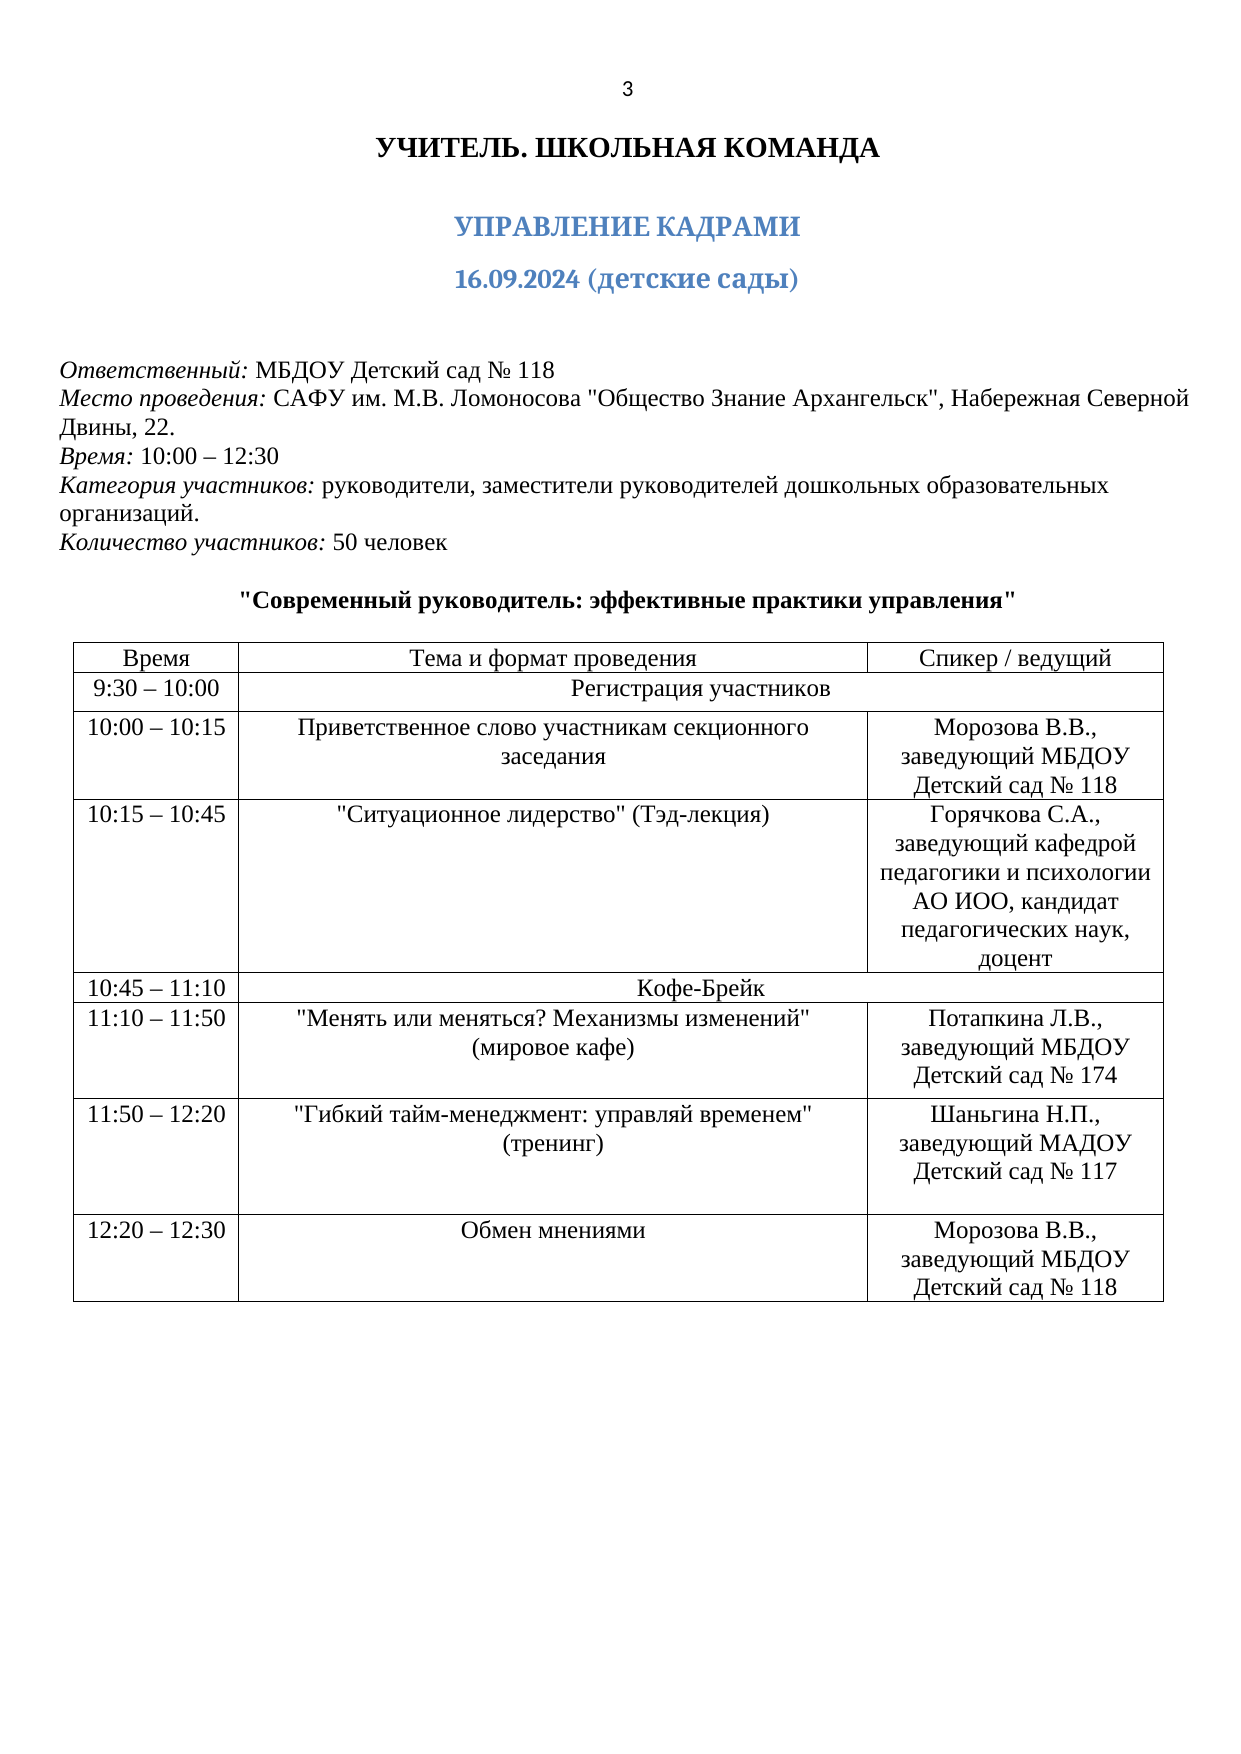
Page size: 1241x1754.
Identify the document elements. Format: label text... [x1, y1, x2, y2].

table_cell Потапкина Л.В., заведующий МБДОУ Детский сад № 174 [868, 1003, 1163, 1098]
table_cell Кофе-Брейк [239, 973, 1163, 1002]
text Время: 10:00 – 12:30 [59, 441, 1196, 470]
table_cell Морозова В.В., заведующий МБДОУ Детский сад № 118 [868, 712, 1163, 798]
text Ответственный: МБДОУ Детский сад № 118 [59, 355, 1196, 383]
table_cell 10:45 – 11:10 [74, 973, 238, 1002]
table_cell 11:50 – 12:20 [74, 1099, 238, 1214]
text Категория участников: руководители, заместители руководителей дошкольных образовательных организаций. [59, 470, 1196, 527]
subtitle УПРАВЛЕНИЕ КАДРАМИ [59, 212, 1196, 243]
table_cell Шаньгина Н.П., заведующий МАДОУ Детский сад № 117 [868, 1099, 1163, 1214]
table_cell "Ситуационное лидерство" (Тэд-лекция) [239, 800, 867, 972]
table_header Тема и формат проведения [239, 643, 867, 672]
table_cell "Менять или меняться? Механизмы изменений" (мировое кафе) [239, 1003, 867, 1098]
table_cell 12:20 – 12:30 [74, 1215, 238, 1301]
table_cell 10:15 – 10:45 [74, 800, 238, 972]
table_cell Морозова В.В., заведующий МБДОУ Детский сад № 118 [868, 1215, 1163, 1301]
table_cell Приветственное слово участникам секционного заседания [239, 712, 867, 798]
subtitle 16.09.2024 (детские сады) [59, 264, 1196, 295]
table_cell 9:30 – 10:00 [74, 673, 238, 711]
table_cell Регистрация участников [239, 673, 1163, 711]
text УЧИТЕЛЬ. ШКОЛЬНАЯ КОМАНДА [59, 130, 1196, 163]
table_cell "Гибкий тайм-менеджмент: управляй временем" (тренинг) [239, 1099, 867, 1214]
text Место проведения: САФУ им. М.В. Ломоносова "Общество Знание Архангельск", Набережная Северной Двины, 22. [59, 383, 1196, 441]
table_cell Обмен мнениями [239, 1215, 867, 1301]
table_cell Горячкова С.А., заведующий кафедрой педагогики и психологии АО ИОО, кандидат педагогических наук, доцент [868, 800, 1163, 972]
table_header Время [74, 643, 238, 672]
text Количество участников: 50 человек [59, 527, 1196, 556]
table_header Спикер / ведущий [868, 643, 1163, 672]
table_cell 10:00 – 10:15 [74, 712, 238, 798]
text "Современный руководитель: эффективные практики управления" [59, 585, 1196, 613]
table_cell 11:10 – 11:50 [74, 1003, 238, 1098]
